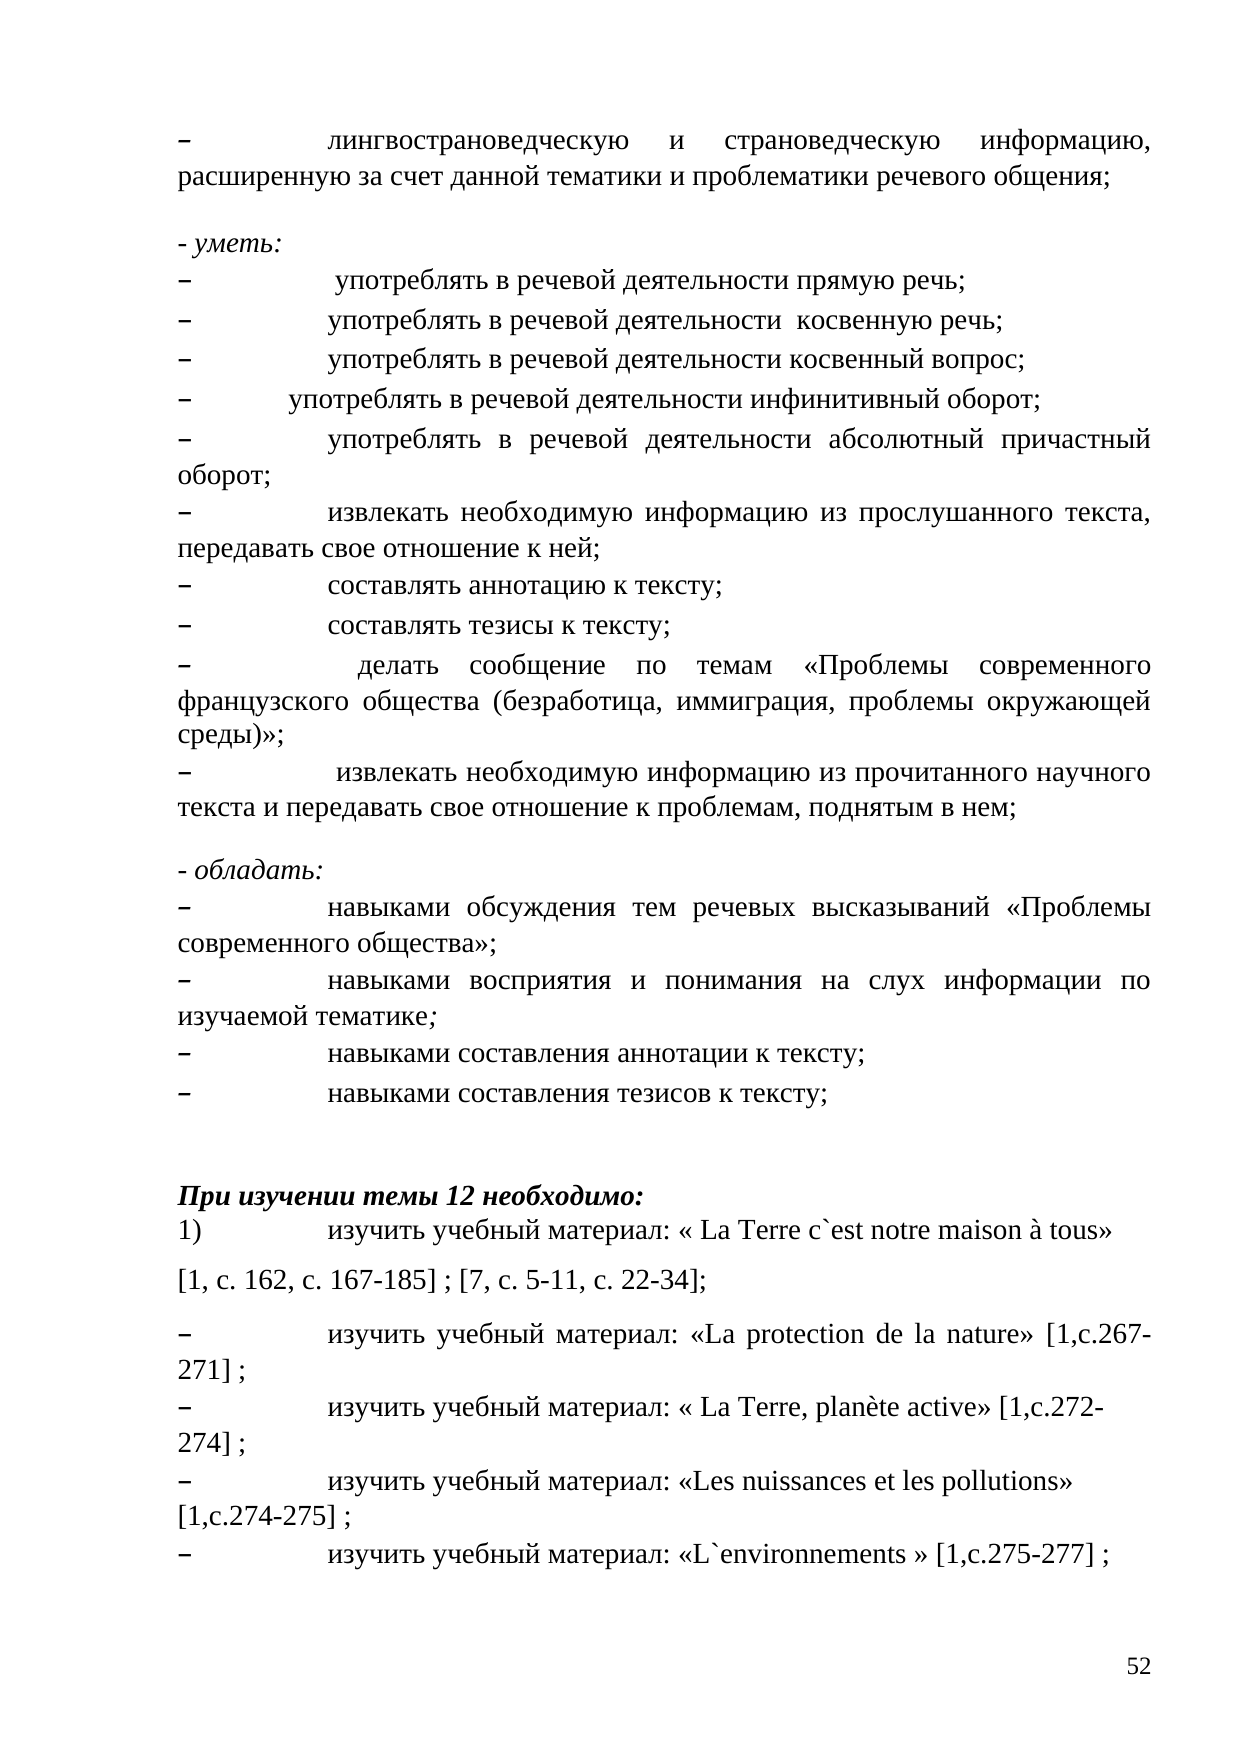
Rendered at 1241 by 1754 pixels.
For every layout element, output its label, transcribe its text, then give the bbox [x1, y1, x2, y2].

list составлять тезисы к тексту; [177, 603, 1152, 643]
list употреблять в речевой деятельности инфинитивный оборот; [177, 377, 1152, 417]
list употреблять в речевой деятельности косвенный вопрос; [177, 338, 1152, 377]
list извлекать необходимую информацию из прослушанного текста, передавать свое отношение к ней; [177, 490, 1152, 564]
list составлять аннотацию к тексту; [177, 564, 1152, 603]
list навыками составления тезисов к тексту; [177, 1071, 1152, 1111]
list изучить учебный материал: «Les nuissances et les pollutions» [1,c.274-275] ; [177, 1459, 1152, 1532]
list извлекать необходимую информацию из прочитанного научного текста и передавать свое отношение к проблемам, поднятым в нем; [177, 750, 1152, 823]
list лингвострановедческую и страноведческую информацию, расширенную за счет данной тематики и проблематики речевого общения; [177, 118, 1152, 191]
list навыками обсуждения тем речевых высказываний «Проблемы современного общества»; [177, 885, 1152, 958]
list изучить учебный материал: «La protection de la nature» [1,c.267-271] ; [177, 1312, 1152, 1386]
list изучить учебный материал: « , planète active» [1,c.272-274] ; [177, 1386, 1152, 1459]
text - обладать: [177, 852, 1152, 885]
list навыками составления аннотации к тексту; [177, 1032, 1152, 1071]
list навыками восприятия и понимания на слух информации по изучаемой тематике; [177, 958, 1152, 1032]
list делать сообщение по темам «Проблемы современного французского общества (безработица, иммиграция, проблемы окружающей среды)»; [177, 643, 1152, 750]
list употреблять в речевой деятельности косвенную речь; [177, 298, 1152, 338]
list употреблять в речевой деятельности прямую речь; [177, 258, 1152, 298]
text При изучении темы 12 необходимо: [177, 1178, 1152, 1212]
list употреблять в речевой деятельности абсолютный причастный оборот; [177, 417, 1152, 490]
text - уметь: [177, 225, 1152, 258]
list изучить учебный материал: « c`est notre maison à tous» [1, c. 162, c. 167-185] ; [7, c. 5-11, c. 22-34]; [177, 1212, 1152, 1296]
list изучить учебный материал: «L`environnements » [1,c.275-277] ; [177, 1532, 1152, 1572]
